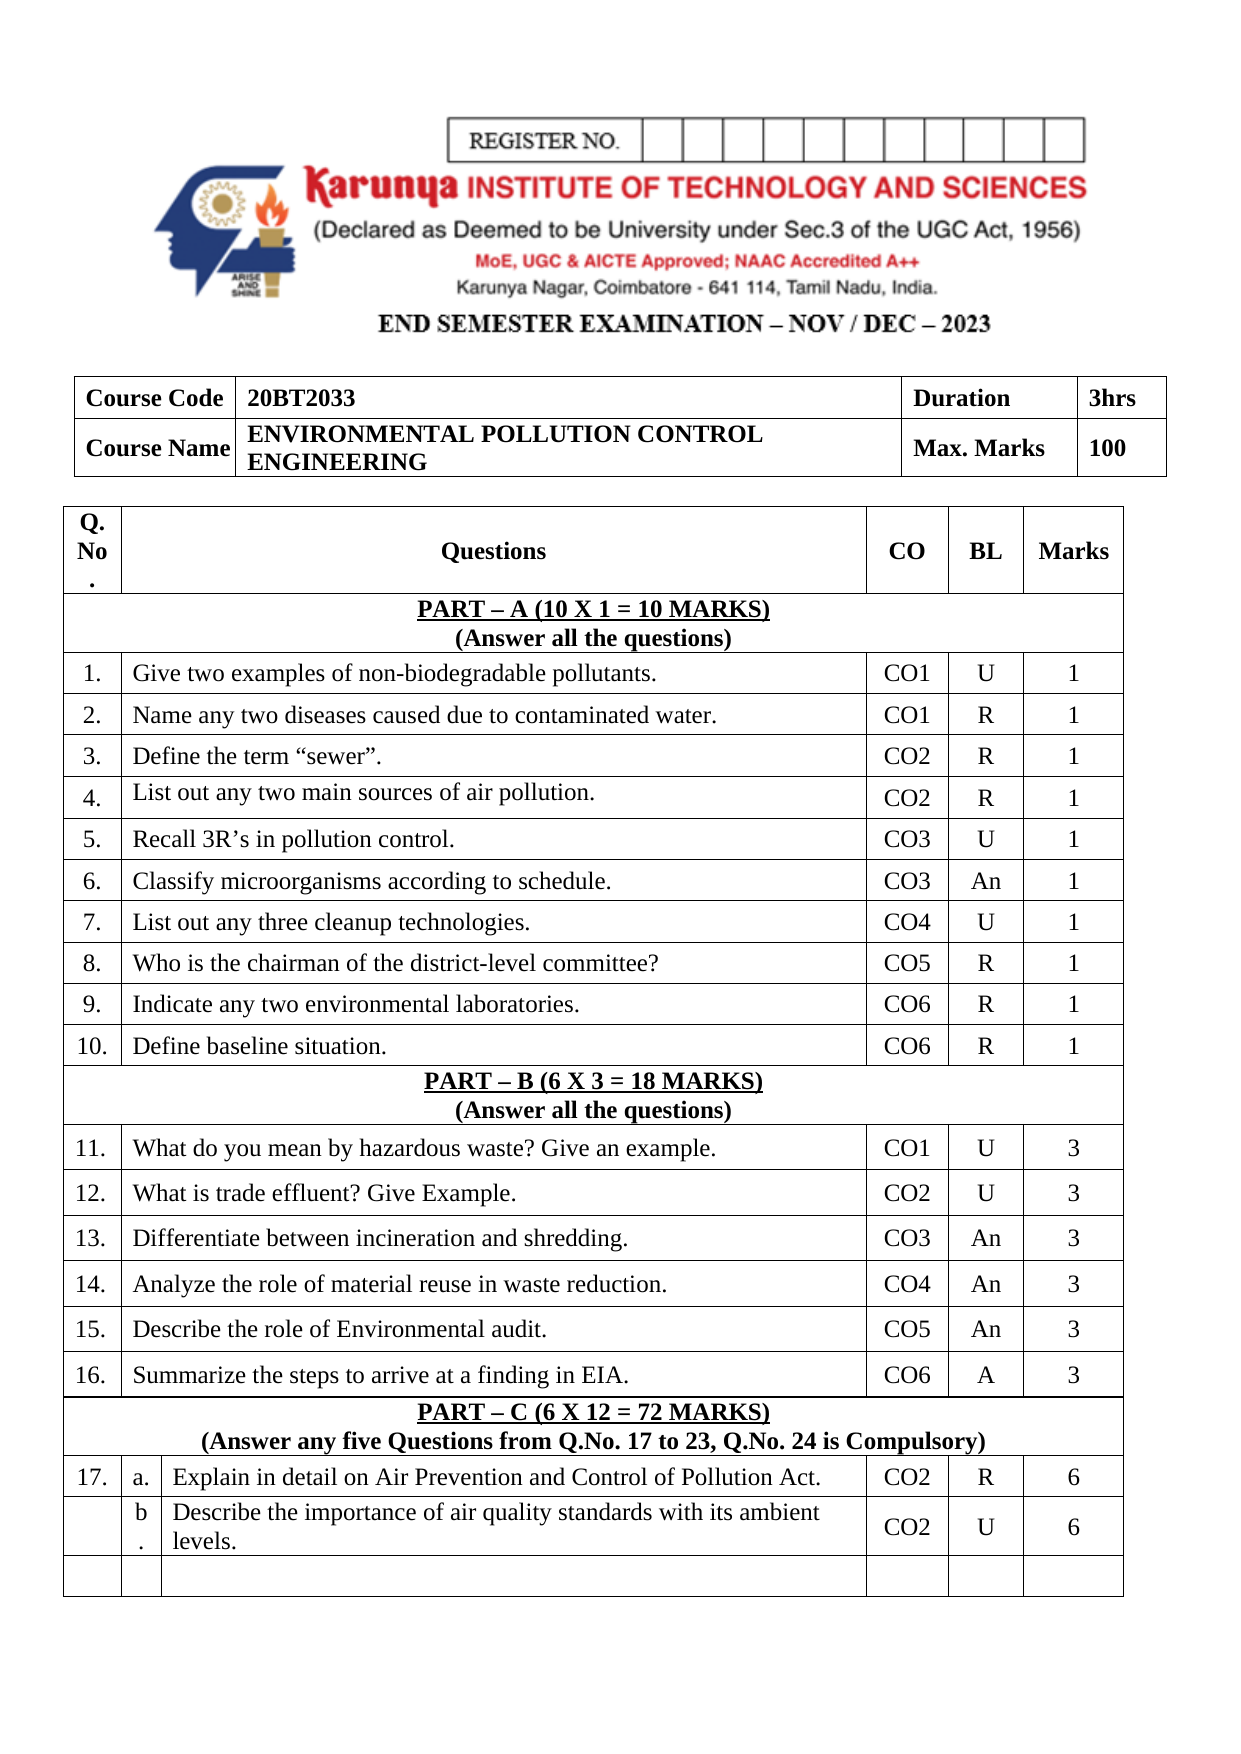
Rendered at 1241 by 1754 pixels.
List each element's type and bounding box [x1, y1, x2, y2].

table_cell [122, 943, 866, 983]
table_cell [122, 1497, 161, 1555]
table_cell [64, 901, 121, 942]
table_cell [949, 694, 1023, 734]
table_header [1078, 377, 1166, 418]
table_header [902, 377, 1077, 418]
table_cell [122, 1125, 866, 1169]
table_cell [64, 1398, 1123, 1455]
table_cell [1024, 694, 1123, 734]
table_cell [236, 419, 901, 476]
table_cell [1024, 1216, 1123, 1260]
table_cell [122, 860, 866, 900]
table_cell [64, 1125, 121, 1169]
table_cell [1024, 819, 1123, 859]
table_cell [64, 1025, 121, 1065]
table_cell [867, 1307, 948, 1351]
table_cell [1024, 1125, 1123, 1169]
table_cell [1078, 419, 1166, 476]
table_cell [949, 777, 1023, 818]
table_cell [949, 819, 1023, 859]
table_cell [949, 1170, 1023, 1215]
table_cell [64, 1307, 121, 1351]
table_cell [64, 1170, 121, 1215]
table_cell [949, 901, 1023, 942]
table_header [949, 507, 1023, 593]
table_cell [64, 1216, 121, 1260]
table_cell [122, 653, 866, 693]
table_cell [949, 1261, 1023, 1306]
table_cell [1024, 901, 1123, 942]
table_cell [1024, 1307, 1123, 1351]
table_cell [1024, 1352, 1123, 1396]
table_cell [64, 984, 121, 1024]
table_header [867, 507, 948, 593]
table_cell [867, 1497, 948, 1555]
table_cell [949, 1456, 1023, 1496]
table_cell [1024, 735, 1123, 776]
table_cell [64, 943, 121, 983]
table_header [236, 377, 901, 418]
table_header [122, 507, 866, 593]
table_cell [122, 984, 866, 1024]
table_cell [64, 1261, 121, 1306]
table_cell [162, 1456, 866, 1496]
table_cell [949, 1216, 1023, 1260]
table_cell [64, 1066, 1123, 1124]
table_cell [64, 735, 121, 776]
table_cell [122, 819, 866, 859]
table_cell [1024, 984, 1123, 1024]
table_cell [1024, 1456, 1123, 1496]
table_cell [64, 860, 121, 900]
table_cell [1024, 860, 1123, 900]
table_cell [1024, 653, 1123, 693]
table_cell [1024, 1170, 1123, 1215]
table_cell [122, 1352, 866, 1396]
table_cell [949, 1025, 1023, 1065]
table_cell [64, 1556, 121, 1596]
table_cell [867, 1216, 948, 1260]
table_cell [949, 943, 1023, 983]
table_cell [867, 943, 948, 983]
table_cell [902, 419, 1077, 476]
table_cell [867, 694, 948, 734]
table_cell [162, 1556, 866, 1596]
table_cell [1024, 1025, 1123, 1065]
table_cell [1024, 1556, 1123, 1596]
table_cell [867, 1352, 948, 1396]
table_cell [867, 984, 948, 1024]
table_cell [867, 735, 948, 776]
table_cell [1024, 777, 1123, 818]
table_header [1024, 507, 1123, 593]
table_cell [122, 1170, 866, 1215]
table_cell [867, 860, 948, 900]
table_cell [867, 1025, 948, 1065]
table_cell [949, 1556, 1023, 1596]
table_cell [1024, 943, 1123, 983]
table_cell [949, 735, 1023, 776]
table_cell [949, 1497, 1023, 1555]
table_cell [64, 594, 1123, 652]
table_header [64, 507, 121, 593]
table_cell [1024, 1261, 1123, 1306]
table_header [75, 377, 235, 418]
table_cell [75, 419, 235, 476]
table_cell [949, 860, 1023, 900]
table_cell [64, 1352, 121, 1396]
picture [150, 89, 1091, 348]
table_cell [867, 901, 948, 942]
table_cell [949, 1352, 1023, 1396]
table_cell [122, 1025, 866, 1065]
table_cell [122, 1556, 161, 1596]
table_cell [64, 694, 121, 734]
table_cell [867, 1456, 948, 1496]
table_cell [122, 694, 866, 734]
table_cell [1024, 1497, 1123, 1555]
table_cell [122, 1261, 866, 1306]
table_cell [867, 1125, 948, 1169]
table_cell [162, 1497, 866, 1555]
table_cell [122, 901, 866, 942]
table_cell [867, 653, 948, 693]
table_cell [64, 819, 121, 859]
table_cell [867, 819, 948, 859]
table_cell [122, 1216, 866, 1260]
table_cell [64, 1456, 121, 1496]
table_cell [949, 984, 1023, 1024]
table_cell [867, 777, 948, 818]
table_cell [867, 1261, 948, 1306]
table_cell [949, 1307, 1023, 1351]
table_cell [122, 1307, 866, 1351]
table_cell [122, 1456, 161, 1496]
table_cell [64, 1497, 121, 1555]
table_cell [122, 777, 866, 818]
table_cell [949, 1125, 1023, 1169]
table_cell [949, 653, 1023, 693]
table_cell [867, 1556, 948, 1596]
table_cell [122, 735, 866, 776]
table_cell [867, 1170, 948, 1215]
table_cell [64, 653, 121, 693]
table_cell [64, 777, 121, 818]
